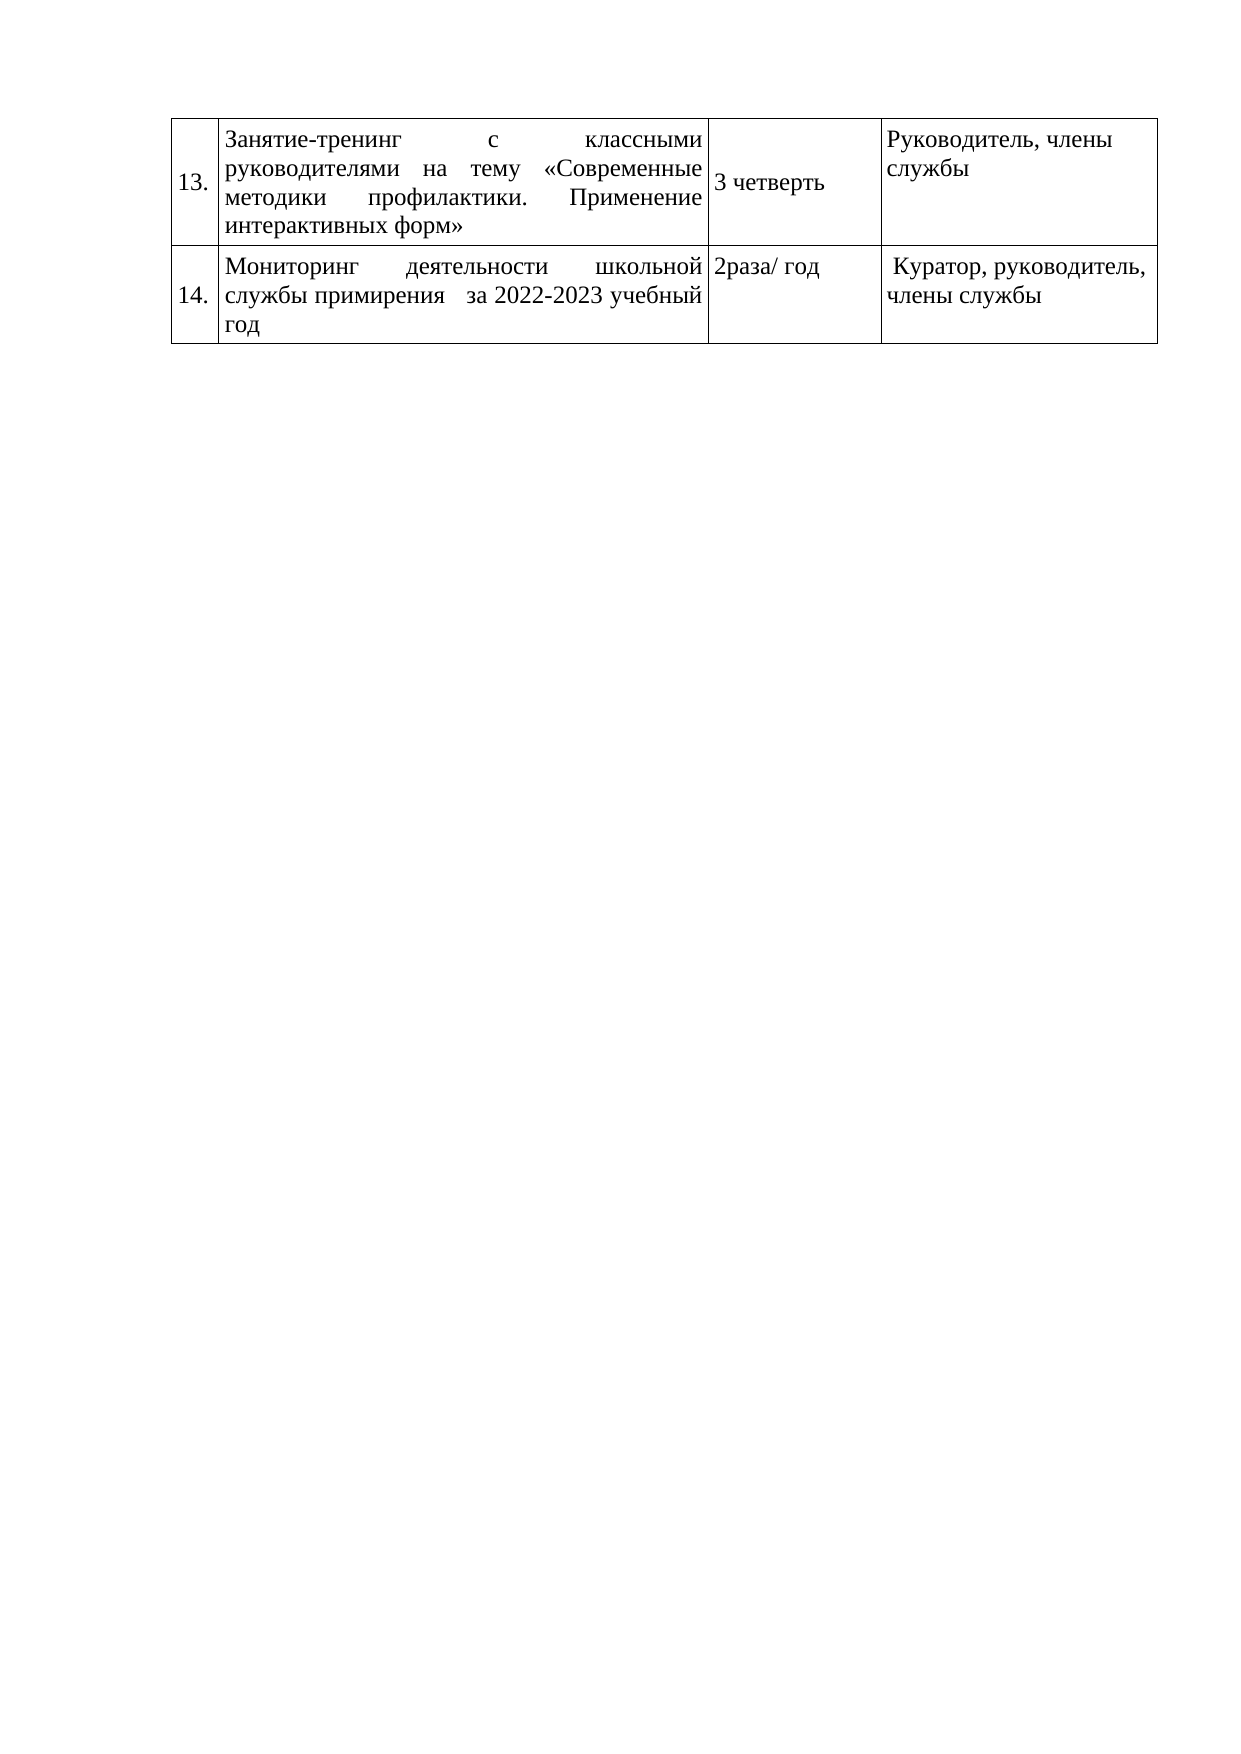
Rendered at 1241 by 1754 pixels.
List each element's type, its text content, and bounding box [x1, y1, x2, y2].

table_cell 14. [172, 246, 218, 343]
table_cell Руководитель, члены службы [882, 119, 1157, 245]
table_cell Куратор, руководитель, члены службы [882, 246, 1157, 343]
table_cell Занятие-тренинг с классными руководителями на тему «Современные методики профилактики. Применение интерактивных форм» [219, 119, 708, 245]
table_cell 2раза/ год [709, 246, 881, 343]
table_cell Мониторинг деятельности школьной службы примирения за 2022-2023 учебный год [219, 246, 708, 343]
table_cell 13. [172, 119, 218, 245]
table_cell 3 четверть [709, 119, 881, 245]
